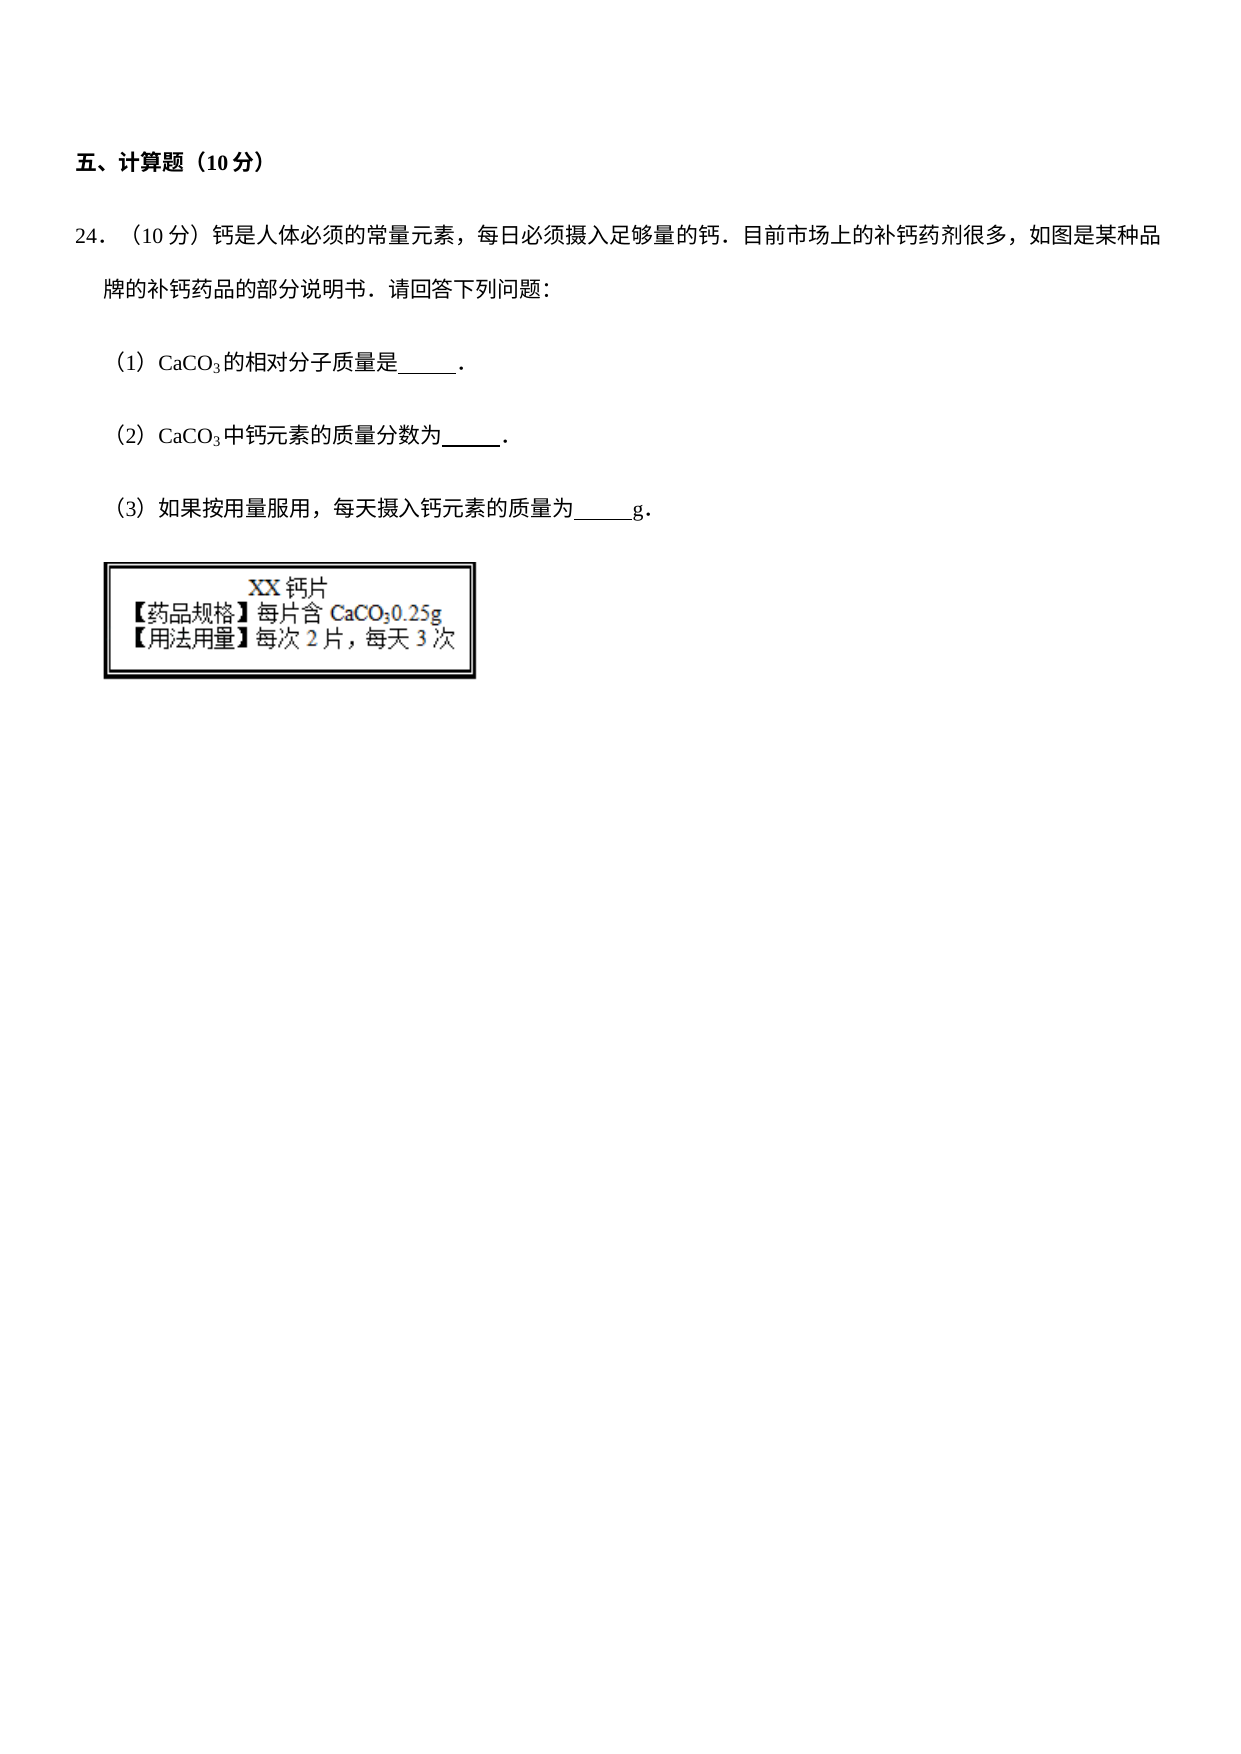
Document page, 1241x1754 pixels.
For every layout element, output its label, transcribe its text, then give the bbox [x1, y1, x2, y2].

text 五、计算题（10分） [75, 142, 1165, 179]
text （1）CaCO3的相对分子质量是 ． [103, 343, 1165, 379]
text （2）CaCO3中钙元素的质量分数为 ． [103, 416, 1165, 452]
text 24．（10分）钙是人体必须的常量元素，每日必须摄入足够量的钙．目前市场上的补钙药剂很多，如图是某种品牌的补钙药品的部分说明书．请回答下列问题： [75, 216, 1165, 306]
picture [103, 562, 480, 684]
text （3）如果按用量服用，每天摄入钙元素的质量为 g． [103, 489, 1165, 525]
